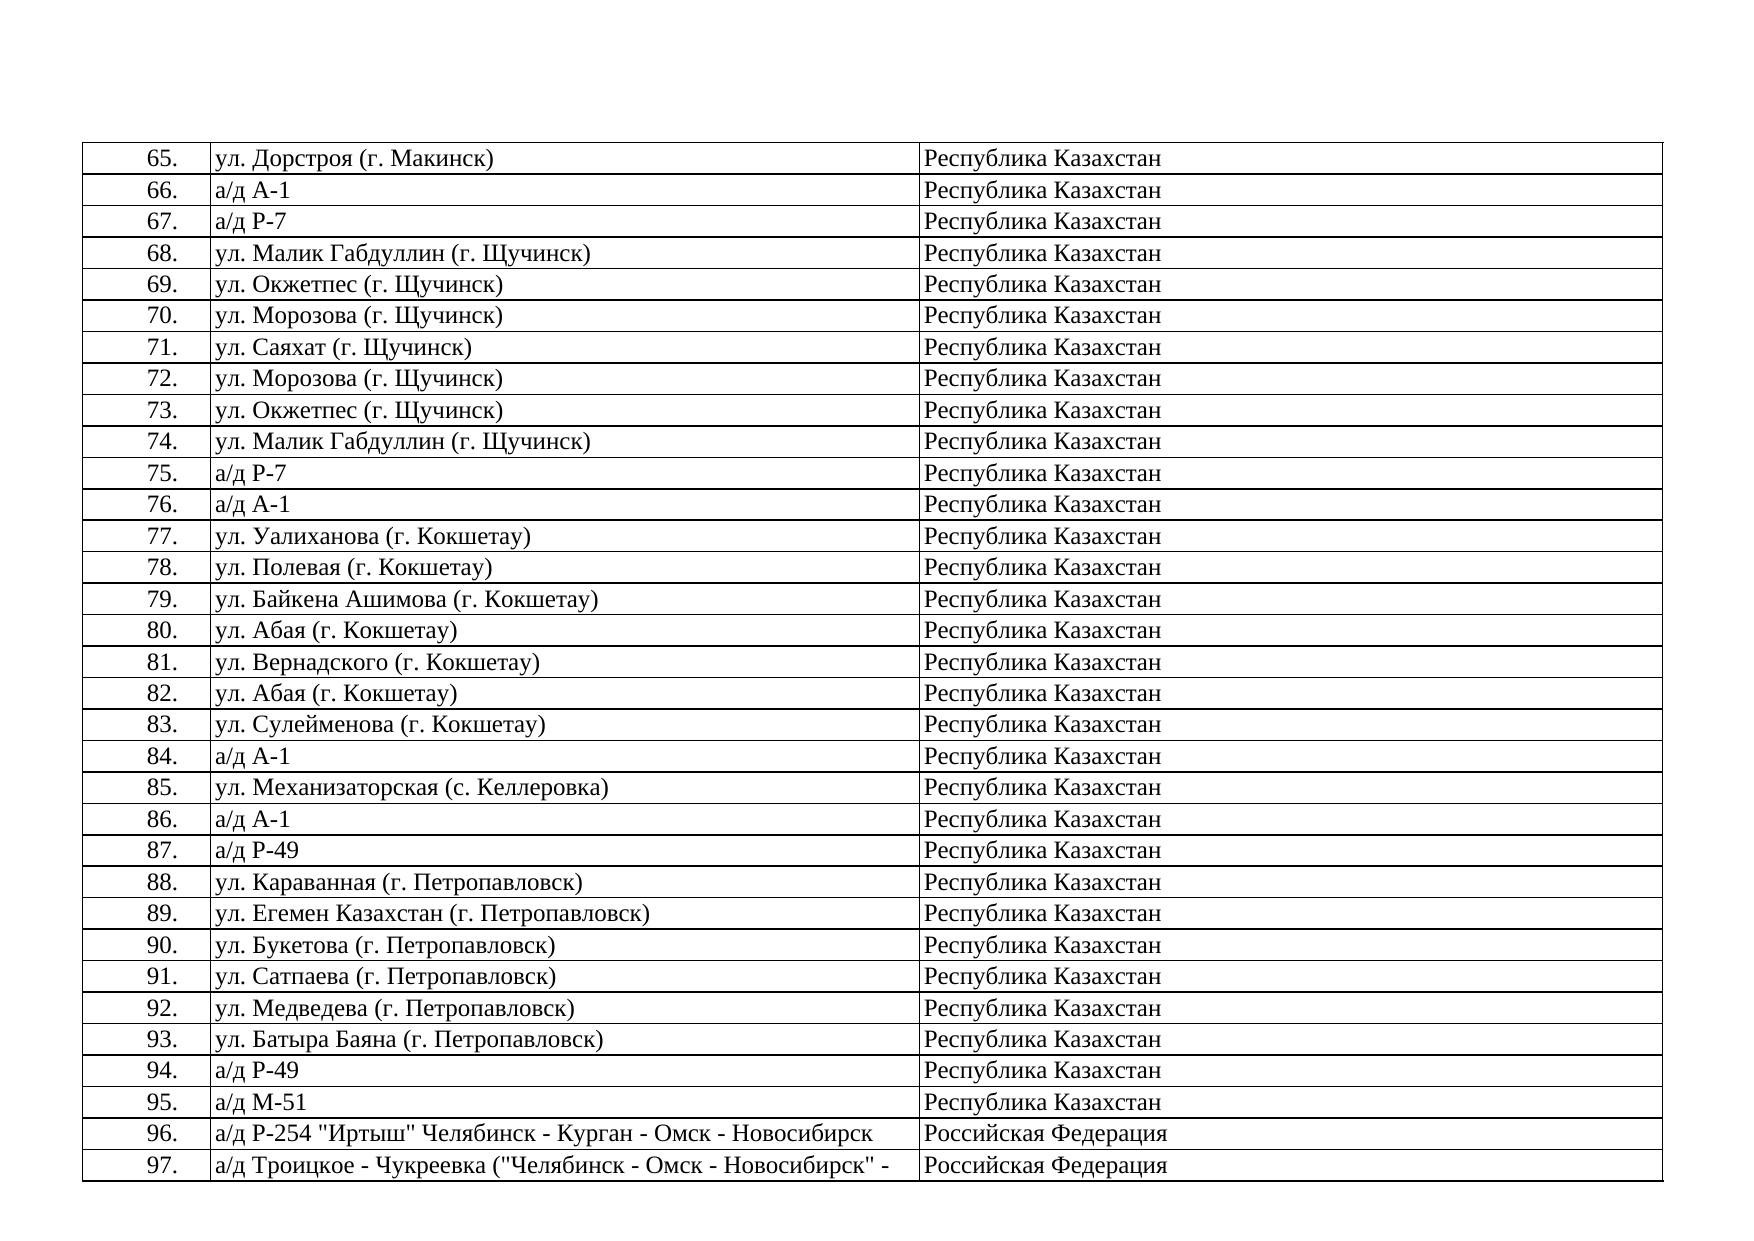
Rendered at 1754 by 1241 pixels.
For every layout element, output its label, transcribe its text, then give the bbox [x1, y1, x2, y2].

table_cell Республика Казахстан [920, 458, 1662, 488]
table_cell Республика Казахстан [920, 867, 1662, 897]
table_cell Республика Казахстан [920, 238, 1662, 268]
table_cell Республика Казахстан [920, 206, 1662, 236]
table_cell а/д Р-49 [211, 1056, 919, 1086]
table_cell [83, 552, 210, 582]
table_cell ул. Батыра Баяна (г. Петропавловск) [211, 1024, 919, 1054]
table_cell [83, 175, 210, 205]
table_cell [83, 1119, 210, 1148]
table_cell Республика Казахстан [920, 741, 1662, 771]
table_cell [83, 364, 210, 393]
table_cell [83, 930, 210, 960]
table_cell Республика Казахстан [920, 552, 1662, 582]
table_cell ул. Караванная (г. Петропавловск) [211, 867, 919, 897]
table_cell [83, 1024, 210, 1054]
table_cell ул. Вернадского (г. Кокшетау) [211, 647, 919, 677]
table_cell ул. Байкена Ашимова (г. Кокшетау) [211, 584, 919, 614]
table_cell Республика Казахстан [920, 1087, 1662, 1117]
table_cell Республика Казахстан [920, 175, 1662, 205]
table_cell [920, 143, 1662, 173]
table_cell Республика Казахстан [920, 615, 1662, 645]
table_cell ул. Сулейменова (г. Кокшетау) [211, 710, 919, 739]
table_cell [83, 427, 210, 456]
table_cell [83, 1150, 210, 1180]
table_cell ул. Медведева (г. Петропавловск) [211, 993, 919, 1023]
table_cell ул. Морозова (г. Щучинск) [211, 364, 919, 393]
table_cell Республика Казахстан [920, 836, 1662, 865]
table_cell [83, 898, 210, 928]
table_cell а/д А-1 [211, 490, 919, 519]
table_cell [83, 238, 210, 268]
table_cell Республика Казахстан [920, 584, 1662, 614]
table_cell ул. Окжетпес (г. Щучинск) [211, 269, 919, 299]
table_cell ул. Полевая (г. Кокшетау) [211, 552, 919, 582]
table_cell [211, 1150, 919, 1180]
table_cell [83, 1087, 210, 1117]
table_cell Республика Казахстан [920, 1056, 1662, 1086]
table_cell ул. Абая (г. Кокшетау) [211, 678, 919, 708]
table_cell [83, 584, 210, 614]
table_cell Республика Казахстан [920, 773, 1662, 802]
table_cell ул. Букетова (г. Петропавловск) [211, 930, 919, 960]
table_cell [83, 836, 210, 865]
table_cell Республика Казахстан [920, 1024, 1662, 1054]
table_cell ул. Малик Габдуллин (г. Щучинск) [211, 238, 919, 268]
table_cell Республика Казахстан [920, 804, 1662, 834]
table_cell [83, 458, 210, 488]
table_cell Республика Казахстан [920, 898, 1662, 928]
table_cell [920, 1119, 1662, 1148]
table_cell [83, 710, 210, 739]
table_cell ул. Саяхат (г. Щучинск) [211, 332, 919, 362]
table_cell ул. Морозова (г. Щучинск) [211, 301, 919, 331]
table_cell [83, 804, 210, 834]
table_cell Республика Казахстан [920, 961, 1662, 991]
table_cell Республика Казахстан [920, 678, 1662, 708]
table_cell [211, 143, 919, 173]
table_cell а/д Р-49 [211, 836, 919, 865]
table_cell ул. Абая (г. Кокшетау) [211, 615, 919, 645]
table_cell ул. Окжетпес (г. Щучинск) [211, 395, 919, 425]
table_cell Республика Казахстан [920, 521, 1662, 551]
table_cell а/д Р-7 [211, 458, 919, 488]
table_cell ул. Сатпаева (г. Петропавловск) [211, 961, 919, 991]
table_cell [83, 332, 210, 362]
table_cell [920, 1150, 1662, 1180]
table_cell а/д А-1 [211, 804, 919, 834]
table_cell [83, 143, 210, 173]
table_cell Республика Казахстан [920, 930, 1662, 960]
table_cell ул. Малик Габдуллин (г. Щучинск) [211, 427, 919, 456]
table_cell [83, 521, 210, 551]
table_cell [83, 1056, 210, 1086]
table_cell Республика Казахстан [920, 364, 1662, 393]
table_cell Республика Казахстан [920, 427, 1662, 456]
table_cell Республика Казахстан [920, 993, 1662, 1023]
table_cell [83, 961, 210, 991]
table_cell ул. Уалиханова (г. Кокшетау) [211, 521, 919, 551]
table_cell ул. Егемен Казахстан (г. Петропавловск) [211, 898, 919, 928]
table_cell а/д Р-254 "Иртыш" Челябинск - Курган - Омск - Новосибирск [211, 1119, 919, 1148]
table_cell [83, 269, 210, 299]
table_cell Республика Казахстан [920, 490, 1662, 519]
table_cell а/д А-1 [211, 741, 919, 771]
table_cell [83, 301, 210, 331]
table_cell Республика Казахстан [920, 332, 1662, 362]
table_cell Республика Казахстан [920, 269, 1662, 299]
table_cell Республика Казахстан [920, 710, 1662, 739]
table_cell [83, 773, 210, 802]
table_cell а/д Р-7 [211, 206, 919, 236]
table_cell Республика Казахстан [920, 301, 1662, 331]
table_cell [83, 678, 210, 708]
table_cell ул. Механизаторская (с. Келлеровка) [211, 773, 919, 802]
table_cell [83, 615, 210, 645]
table_cell [83, 647, 210, 677]
table_cell [83, 993, 210, 1023]
table_cell [83, 867, 210, 897]
table_cell [83, 395, 210, 425]
table_cell Республика Казахстан [920, 647, 1662, 677]
table_cell [83, 490, 210, 519]
table_cell а/д М-51 [211, 1087, 919, 1117]
table_cell [83, 741, 210, 771]
table_cell Республика Казахстан [920, 395, 1662, 425]
table_cell а/д А-1 [211, 175, 919, 205]
table_cell [83, 206, 210, 236]
